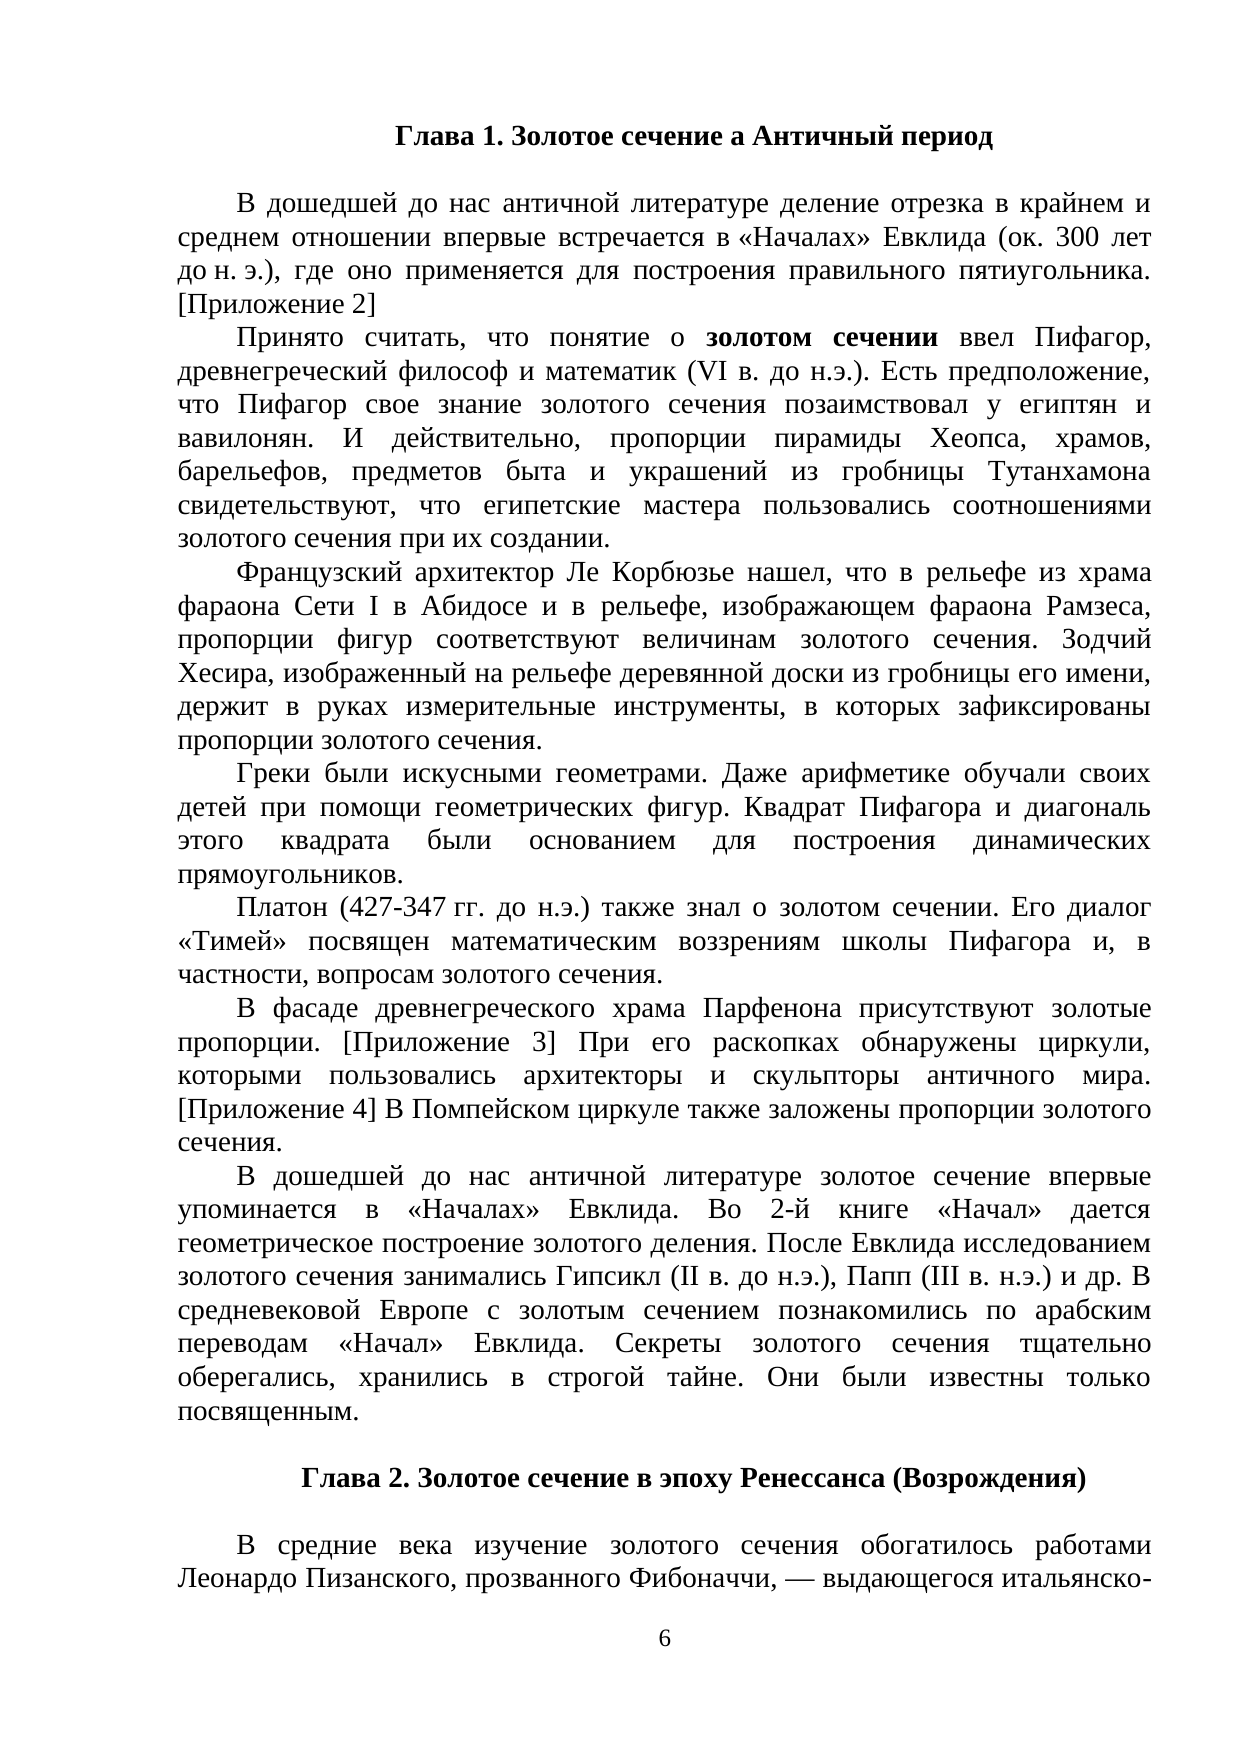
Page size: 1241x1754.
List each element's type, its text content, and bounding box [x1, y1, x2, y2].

text В дошедшей до нас античной литературе деление отрезка в крайнем и среднем отношении впервые встречается в «Началах» Евклида (ок. 300 лет до н. э.), где оно применяется для построения правильного пятиугольника. [Приложение 2] [177, 185, 1152, 319]
text Французский архитектор Ле Корбюзье нашел, что в рельефе из храма фараона Сети I в Абидосе и в рельефе, изображающем фараона Рамзеса, пропорции фигур соответствуют величинам золотого сечения. Зодчий Хесира, изображенный на рельефе деревянной доски из гробницы его имени, держит в руках измерительные инструменты, в которых зафиксированы пропорции золотого сечения. [177, 554, 1152, 755]
text Глава 1. Золотое сечение а Античный период [177, 118, 1152, 152]
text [177, 1527, 1152, 1594]
text В фасаде древнегреческого храма Парфенона присутствуют золотые пропорции. [Приложение 3] При его раскопках обнаружены циркули, которыми пользовались архитекторы и скульпторы античного мира. [Приложение 4] В Помпейском циркуле также заложены пропорции золотого сечения. [177, 990, 1152, 1158]
text Принято считать, что понятие о золотом сечении ввел Пифагор, древнегреческий философ и математик (VI в. до н.э.). Есть предположение, что Пифагор свое знание золотого сечения позаимствовал у египтян и вавилонян. И действительно, пропорции пирамиды Хеопса, храмов, барельефов, предметов быта и украшений из гробницы Тутанхамона свидетельствуют, что египетские мастера пользовались соотношениями золотого сечения при их создании. [177, 319, 1152, 554]
text Платон (427-347 гг. до н.э.) также знал о золотом сечении. Его диалог «Тимей» посвящен математическим воззрениям школы Пифагора и, в частности, вопросам золотого сечения. [177, 889, 1152, 990]
text Глава 2. Золотое сечение в эпоху Ренессанса (Возрождения) [177, 1460, 1152, 1493]
text Греки были искусными геометрами. Даже арифметике обучали своих детей при помощи геометрических фигур. Квадрат Пифагора и диагональ этого квадрата были основанием для построения динамических прямоугольников. [177, 755, 1152, 889]
text В дошедшей до нас античной литературе золотое сечение впервые упоминается в «Началах» Евклида. Во 2-й книге «Начал» дается геометрическое построение золотого деления. После Евклида исследованием золотого сечения занимались Гипсикл (II в. до н.э.), Папп (III в. н.э.) и др. В средневековой Европе с золотым сечением познакомились по арабским переводам «Начал» Евклида. Секреты золотого сечения тщательно оберегались, хранились в строгой тайне. Они были известны только посвященным. [177, 1158, 1152, 1426]
